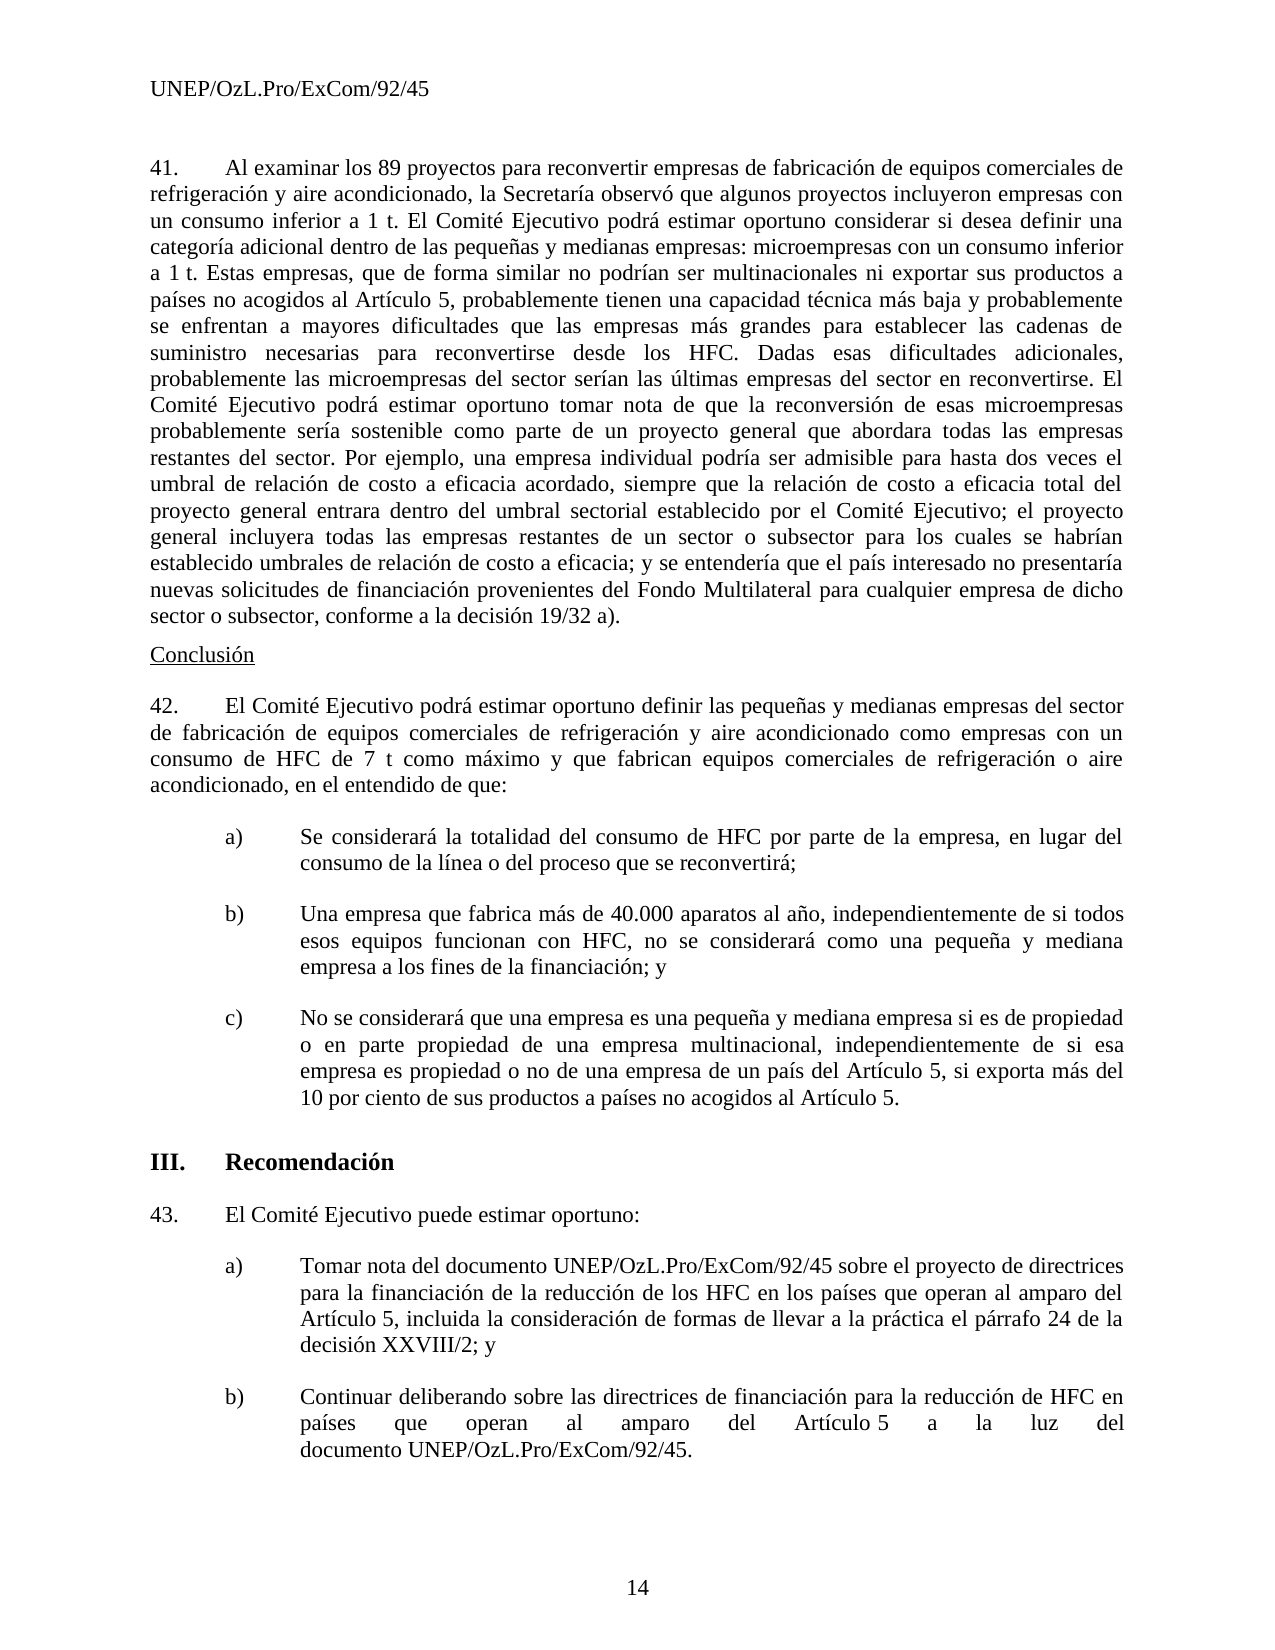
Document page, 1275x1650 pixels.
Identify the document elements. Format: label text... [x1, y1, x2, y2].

list El Comité Ejecutivo podrá estimar oportuno definir las pequeñas y medianas empresas del sector de fabricación de equipos comerciales de refrigeración y aire acondicionado como empresas con un consumo de HFC de 7 t como máximo y que fabrican equipos comerciales de refrigeración o aire acondicionado, en el entendido de que: [150, 692, 1125, 798]
text Conclusión [150, 641, 1125, 667]
subtitle Continuar deliberando sobre las directrices de financiación para la reducción de HFC en países que operan al amparo del Artículo 5 a la luz del documento UNEP/OzL.Pro/ExCom/92/45. [225, 1383, 1125, 1462]
list Se considerará la totalidad del consumo de HFC por parte de la empresa, en lugar del consumo de la línea o del proceso que se reconvertirá; [225, 823, 1125, 875]
subtitle Una empresa que fabrica más de 40.000 aparatos al año, independientemente de si todos esos equipos funcionan con HFC, no se considerará como una pequeña y mediana empresa a los fines de la financiación; y [225, 900, 1125, 979]
subtitle El Comité Ejecutivo puede estimar oportuno: [150, 1201, 1125, 1227]
subtitle No se considerará que una empresa es una pequeña y mediana empresa si es de propiedad o en parte propiedad de una empresa multinacional, independientemente de si esa empresa es propiedad o no de una empresa de un país del Artículo 5, si exporta más del 10 por ciento de sus productos a países no acogidos al Artículo 5. [225, 1004, 1125, 1110]
subtitle Tomar nota del documento UNEP/OzL.Pro/ExCom/92/45 sobre el proyecto de directrices para la financiación de la reducción de los HFC en los países que operan al amparo del Artículo 5, incluida la consideración de formas de llevar a la práctica el párrafo 24 de la decisión XXVIII/2; y [225, 1252, 1125, 1358]
subtitle III. Recomendación [150, 1147, 1125, 1176]
list Al examinar los 89 proyectos para reconvertir empresas de fabricación de equipos comerciales de refrigeración y aire acondicionado, la Secretaría observó que algunos proyectos incluyeron empresas con un consumo inferior a 1 t. El Comité Ejecutivo podrá estimar oportuno considerar si desea definir una categoría adicional dentro de las pequeñas y medianas empresas: microempresas con un consumo inferior a 1 t. Estas empresas, que de forma similar no podrían ser multinacionales ni exportar sus productos a países no acogidos al Artículo 5, probablemente tienen una capacidad técnica más baja y probablemente se enfrentan a mayores dificultades que las empresas más grandes para establecer las cadenas de suministro necesarias para reconvertirse desde los HFC. Dadas esas dificultades adicionales, probablemente las microempresas del sector serían las últimas empresas del sector en reconvertirse. El Comité Ejecutivo podrá estimar oportuno tomar nota de que la reconversión de esas microempresas probablemente sería sostenible como parte de un proyecto general que abordara todas las empresas restantes del sector. Por ejemplo, una empresa individual podría ser admisible para hasta dos veces el umbral de relación de costo a eficacia acordado, siempre que la relación de costo a eficacia total del proyecto general entrara dentro del umbral sectorial establecido por el Comité Ejecutivo; el proyecto general incluyera todas las empresas restantes de un sector o subsector para los cuales se habrían establecido umbrales de relación de costo a eficacia; y se entendería que el país interesado no presentaría nuevas solicitudes de financiación provenientes del Fondo Multilateral para cualquier empresa de dicho sector o subsector, conforme a la decisión 19/32 a). [150, 154, 1125, 628]
